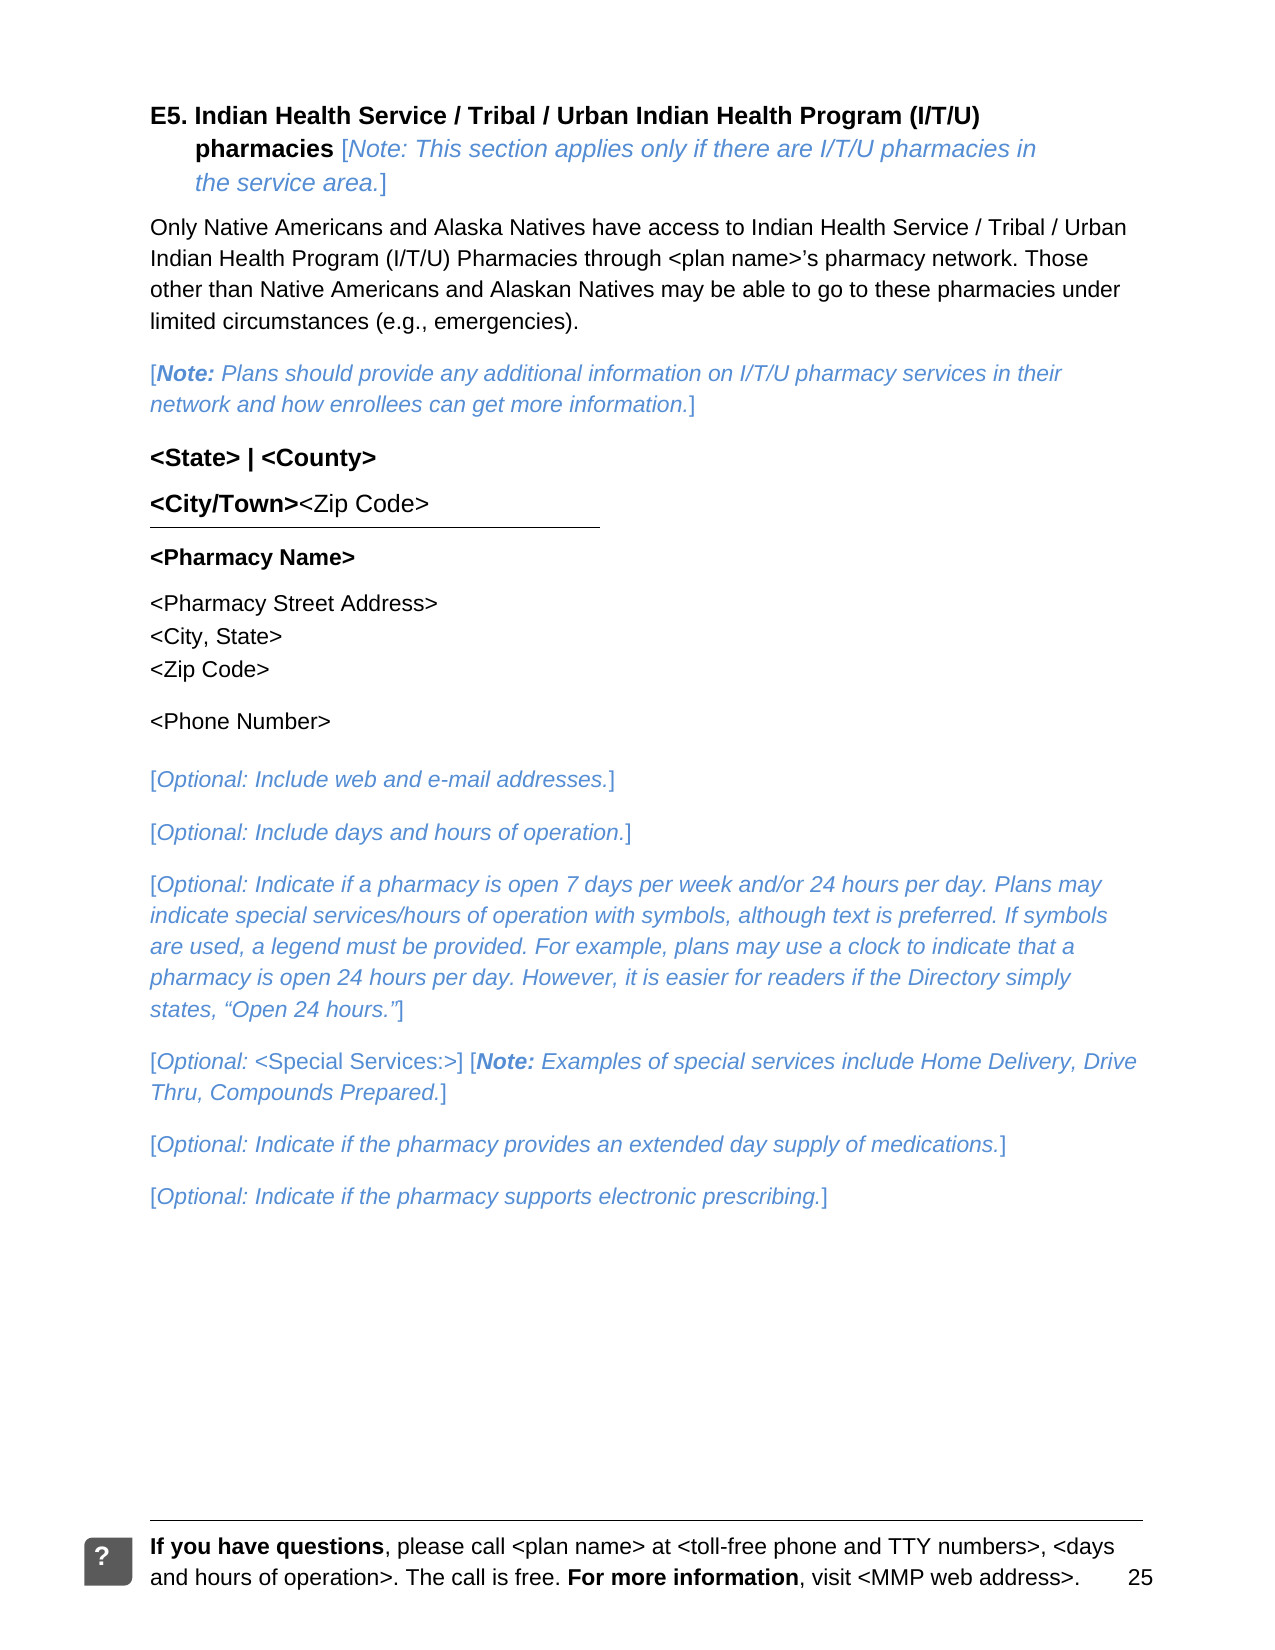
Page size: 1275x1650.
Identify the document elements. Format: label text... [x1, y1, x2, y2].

text [Optional: Include web and e-mail addresses.] [150, 763, 1143, 794]
text Only Native Americans and Alaska Natives have access to Indian Health Service / Tribal / Urban Indian Health Program (I/T/U) Pharmacies through <plan name>’s pharmacy network. Those other than Native Americans and Alaskan Natives may be able to go to these pharmacies under limited circumstances (e.g., emergencies). [150, 210, 1143, 335]
subtitle E5. Indian Health Service / Tribal / Urban Indian Health Program (I/T/U) pharmacies [Note: This section applies only if there are I/T/U pharmacies in the service area.] [150, 98, 1068, 198]
text [Optional: Indicate if the pharmacy provides an extended day supply of medications.] [150, 1127, 1143, 1159]
text [Optional: <Special Services:>] [Note: Examples of special services include Home Delivery, Drive Thru, Compounds Prepared.] [150, 1044, 1143, 1107]
text [Optional: Indicate if a pharmacy is open 7 days per week and/or 24 hours per day. Plans may indicate special services/hours of operation with symbols, although text is preferred. If symbols are used, a legend must be provided. For example, plans may use a clock to indicate that a pharmacy is open 24 hours per day. However, it is easier for readers if the Directory simply states, “Open 24 hours.”] [150, 867, 1143, 1023]
text <Phone Number> [150, 703, 1143, 736]
text [Note: Plans should provide any additional information on I/T/U pharmacy services in their network and how enrollees can get more information.] [150, 356, 1143, 419]
text [Optional: Indicate if the pharmacy supports electronic prescribing.] [150, 1179, 1143, 1211]
text <State> | <County> [150, 439, 1143, 473]
text [Optional: Include days and hours of operation.] [150, 815, 1143, 846]
text <Pharmacy Name> [150, 541, 1143, 572]
text <City/Town><Zip Code> [150, 485, 600, 527]
text <Pharmacy Street Address> <City, State> <Zip Code> [150, 584, 1143, 684]
